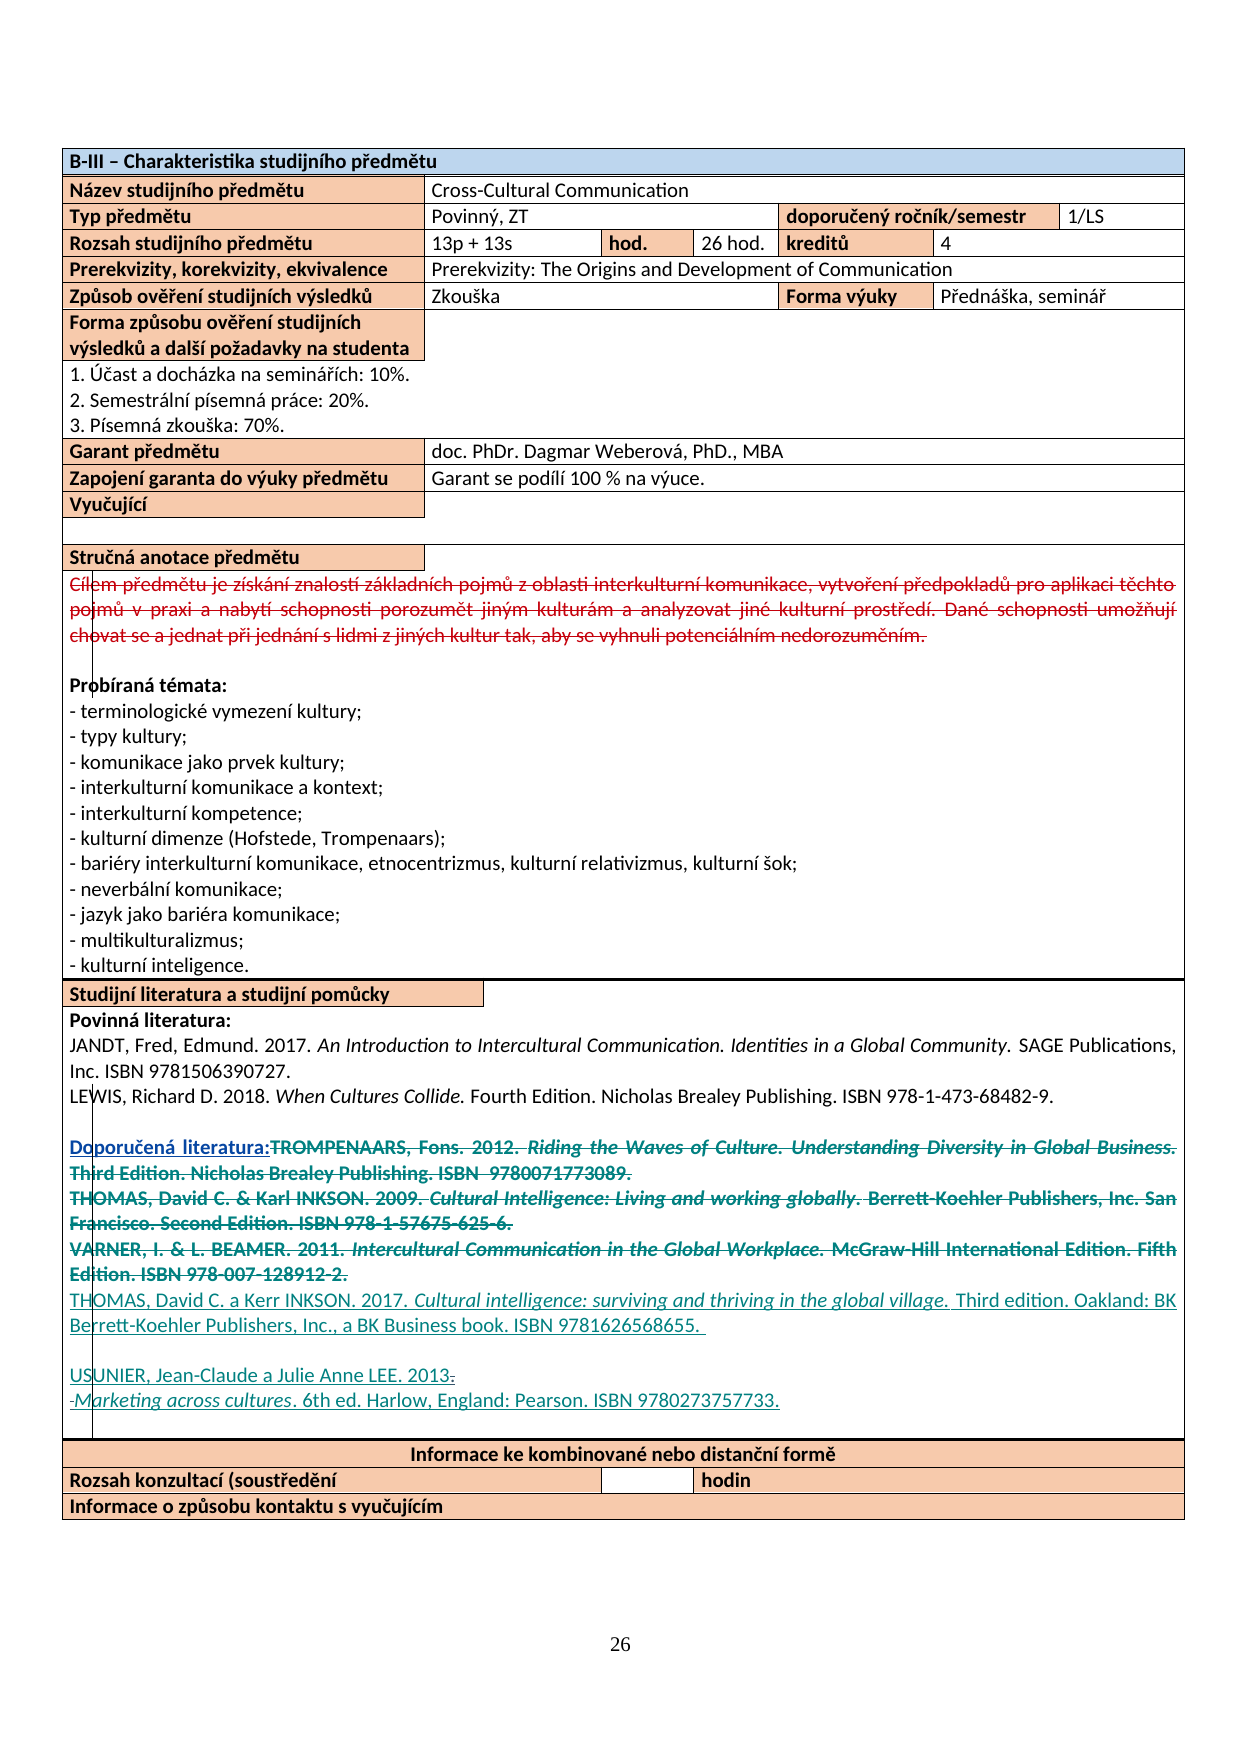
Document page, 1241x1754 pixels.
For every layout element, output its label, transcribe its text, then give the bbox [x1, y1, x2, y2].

table_cell 13p + 13s [425, 230, 601, 256]
table_cell [484, 981, 1184, 1006]
table_cell Způsob ověření studijních výsledků [63, 283, 424, 308]
table_cell 1. Účast a docházka na seminářích: 10%. 2. Semestrální písemná práce: 20%. 3. Písemná zkouška: 70%. [63, 360, 1184, 438]
table_cell [425, 310, 1184, 360]
table_cell 26 hod. [694, 230, 778, 256]
table_cell [425, 545, 1184, 570]
table_cell [63, 517, 1184, 543]
table_cell Informace ke kombinované nebo distanční formě [63, 1441, 1184, 1467]
table_cell Prerekvizity: The Origins and Development of Communication [425, 257, 1184, 282]
table_cell Vyučující [63, 492, 424, 517]
table_cell Přednáška, seminář [934, 283, 1184, 308]
table_cell Cross-Cultural Communication [425, 177, 1184, 203]
table_cell Forma výuky [779, 283, 933, 308]
table_cell Forma způsobu ověření studijních výsledků a další požadavky na studenta [63, 310, 424, 360]
table_cell 4 [934, 230, 1184, 256]
table_cell Zapojení garanta do výuky předmětu [63, 465, 424, 491]
table_cell hod. [602, 230, 693, 256]
table_header B-III – Charakteristika studijního předmětu [63, 149, 1184, 174]
table_cell Povinný, ZT [425, 204, 778, 229]
table_cell Typ předmětu [63, 204, 424, 229]
table_cell [602, 1468, 693, 1492]
table_cell Probíraná témata: - terminologické vymezení kultury; - typy kultury; - komunikace jako prvek kultury; - interkulturní komunikace a kontext; - interkulturní kompetence; - kulturní dimenze (Hofstede, Trompenaars); - bariéry interkulturní komunikace, etnocentrizmus, kulturní relativizmus, kulturní šok; - neverbální komunikace; - jazyk jako bariéra komunikace; - multikulturalizmus; - kulturní inteligence. [63, 570, 1184, 978]
table_cell Rozsah studijního předmětu [63, 230, 424, 256]
table_cell doc. PhDr. Dagmar Weberová, PhD., MBA [425, 439, 1184, 464]
table_cell Informace o způsobu kontaktu s vyučujícím [63, 1494, 1184, 1519]
table_cell Název studijního předmětu [63, 177, 424, 203]
table_cell hodin [694, 1468, 1184, 1492]
table_cell 1/LS [1060, 204, 1184, 229]
table_cell Povinná literatura: JANDT, Fred, Edmund. 2017. An Introduction to Intercultural Communication. Identities in a Global Community. SAGE Publications, Inc. ISBN 9781506390727. LEWIS, Richard D. 2018. When Cultures Collide. Fourth Edition. Nicholas Brealey Publishing. ISBN 978-1-473-68482-9. [63, 1006, 1184, 1438]
table_cell Garant se podílí 100 % na výuce. [425, 465, 1184, 491]
table_cell Garant předmětu [63, 439, 424, 464]
table_cell Rozsah konzultací (soustředění [63, 1468, 601, 1492]
table_cell Prerekvizity, korekvizity, ekvivalence [63, 257, 424, 282]
table_cell Stručná anotace předmětu [63, 545, 424, 570]
table_cell doporučený ročník/semestr [779, 204, 1059, 229]
table_cell Studijní literatura a studijní pomůcky [63, 981, 483, 1006]
table_cell Zkouška [425, 283, 778, 308]
table_cell [425, 492, 1184, 517]
table_cell kreditů [779, 230, 933, 256]
